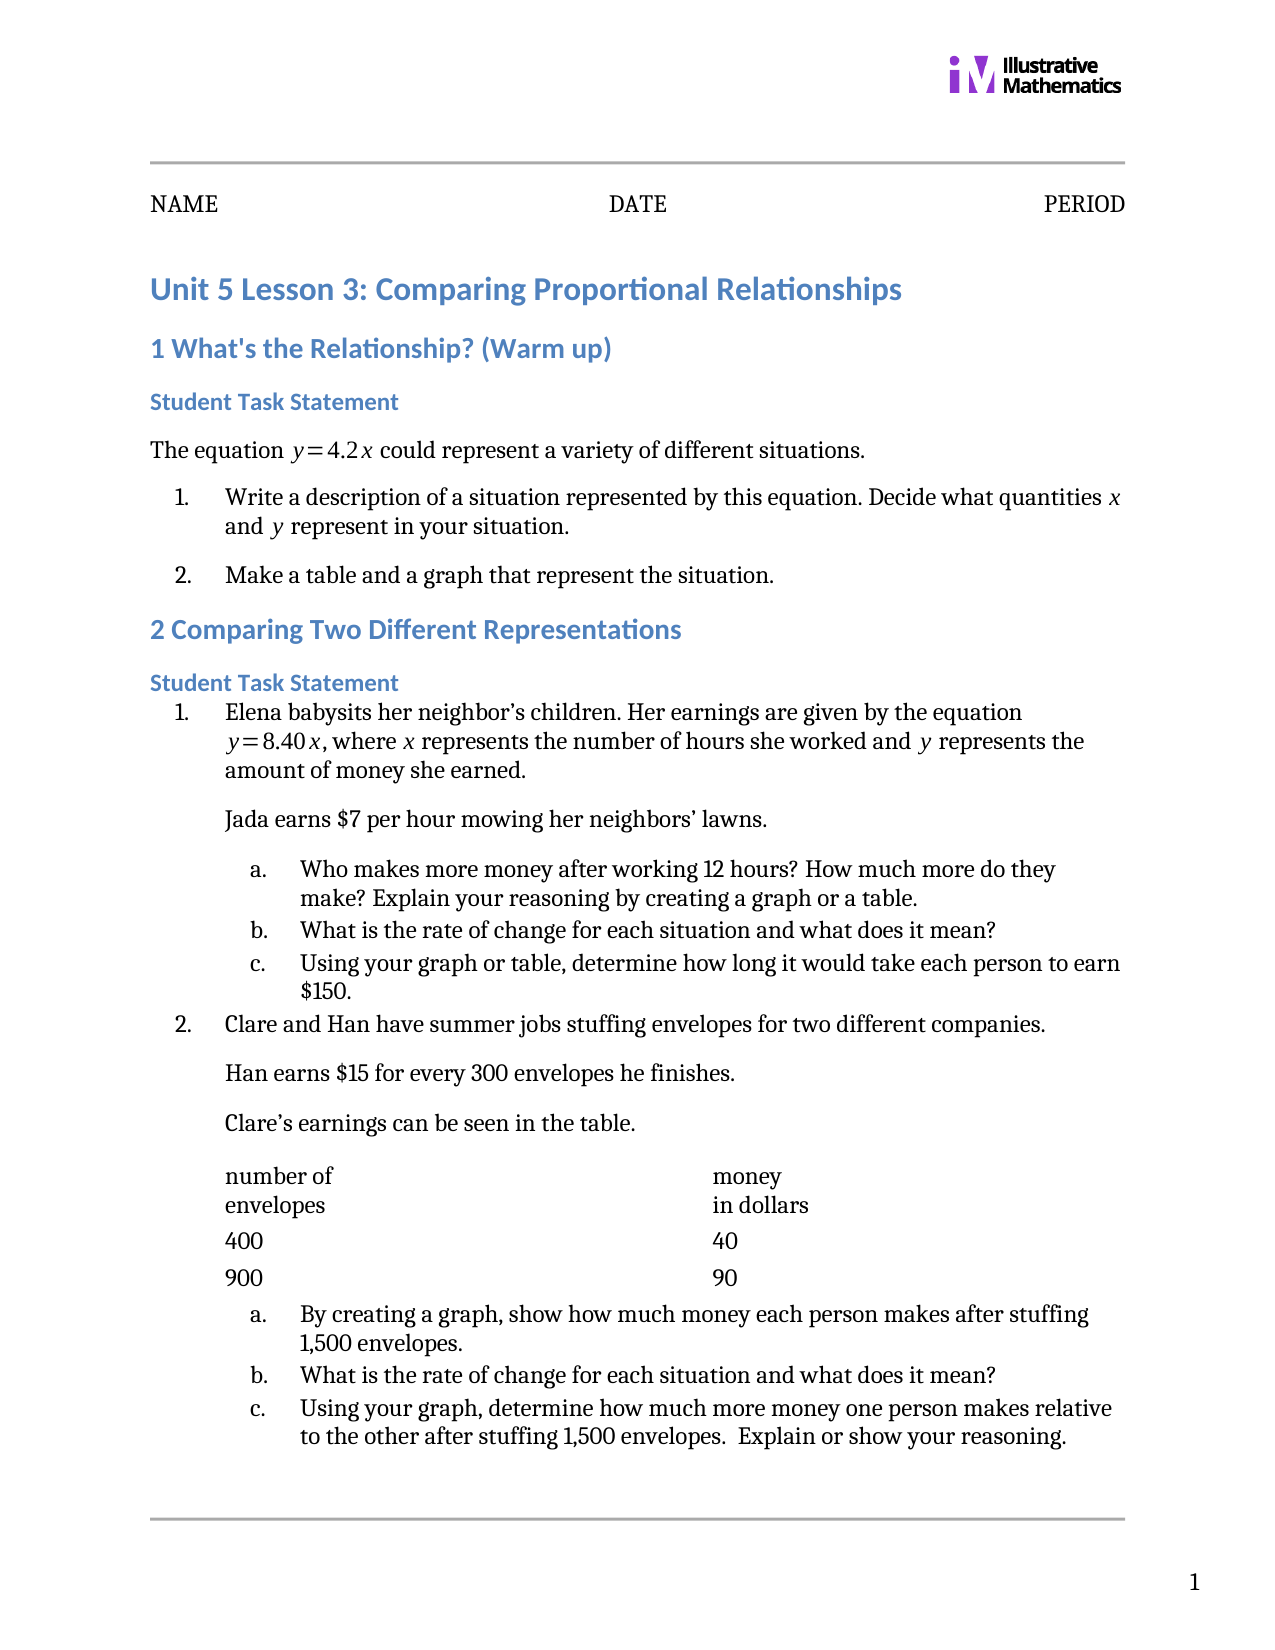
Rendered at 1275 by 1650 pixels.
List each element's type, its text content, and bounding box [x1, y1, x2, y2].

table_cell 90 [626, 1260, 1114, 1296]
table_cell 400 [139, 1224, 626, 1260]
list By creating a graph, show how much money each person makes after stuffing 1,500 envelopes. [250, 1300, 1125, 1357]
table_header money in dollars [626, 1159, 1114, 1223]
list Write a description of a situation represented by this equation. Decide what quantities and represent in your situation. [175, 483, 1125, 541]
text The equation could represent a variety of different situations. [150, 436, 1125, 464]
list Clare and Han have summer jobs stuffing envelopes for two different companies. [175, 1010, 1125, 1038]
list Elena babysits her neighbor’s children. Her earnings are given by the equation , where represents the number of hours she worked and represents the amount of money she earned. [175, 698, 1125, 784]
subtitle 2 Comparing Two Different Representations [150, 611, 1125, 647]
subtitle Student Task Statement [150, 386, 1125, 417]
list What is the rate of change for each situation and what does it mean? [250, 916, 1125, 945]
list Using your graph or table, determine how long it would take each person to earn $150. [250, 948, 1125, 1006]
list Clare’s earnings can be seen in the table. [175, 1109, 1125, 1138]
picture [949, 55, 1121, 93]
table_cell 40 [626, 1224, 1114, 1260]
table_cell 900 [139, 1260, 626, 1296]
subtitle 1 What's the Relationship? (Warm up) [150, 330, 1125, 366]
list Using your graph, determine how much more money one person makes relative to the other after stuffing 1,500 envelopes. Explain or show your reasoning. [250, 1393, 1125, 1451]
list What is the rate of change for each situation and what does it mean? [250, 1361, 1125, 1390]
table_header number of envelopes [139, 1159, 626, 1223]
list Who makes more money after working 12 hours? How much more do they make? Explain your reasoning by creating a graph or a table. [250, 855, 1125, 912]
list Jada earns $7 per hour mowing her neighbors’ lawns. [175, 805, 1125, 834]
subtitle Student Task Statement [150, 667, 1125, 698]
list Han earns $15 for every 300 ​​​​​envelopes he finishes. [175, 1059, 1125, 1088]
subtitle Unit 5 Lesson 3: Comparing Proportional Relationships [150, 268, 1125, 309]
list Make a table and a graph that represent the situation. [175, 561, 1125, 590]
